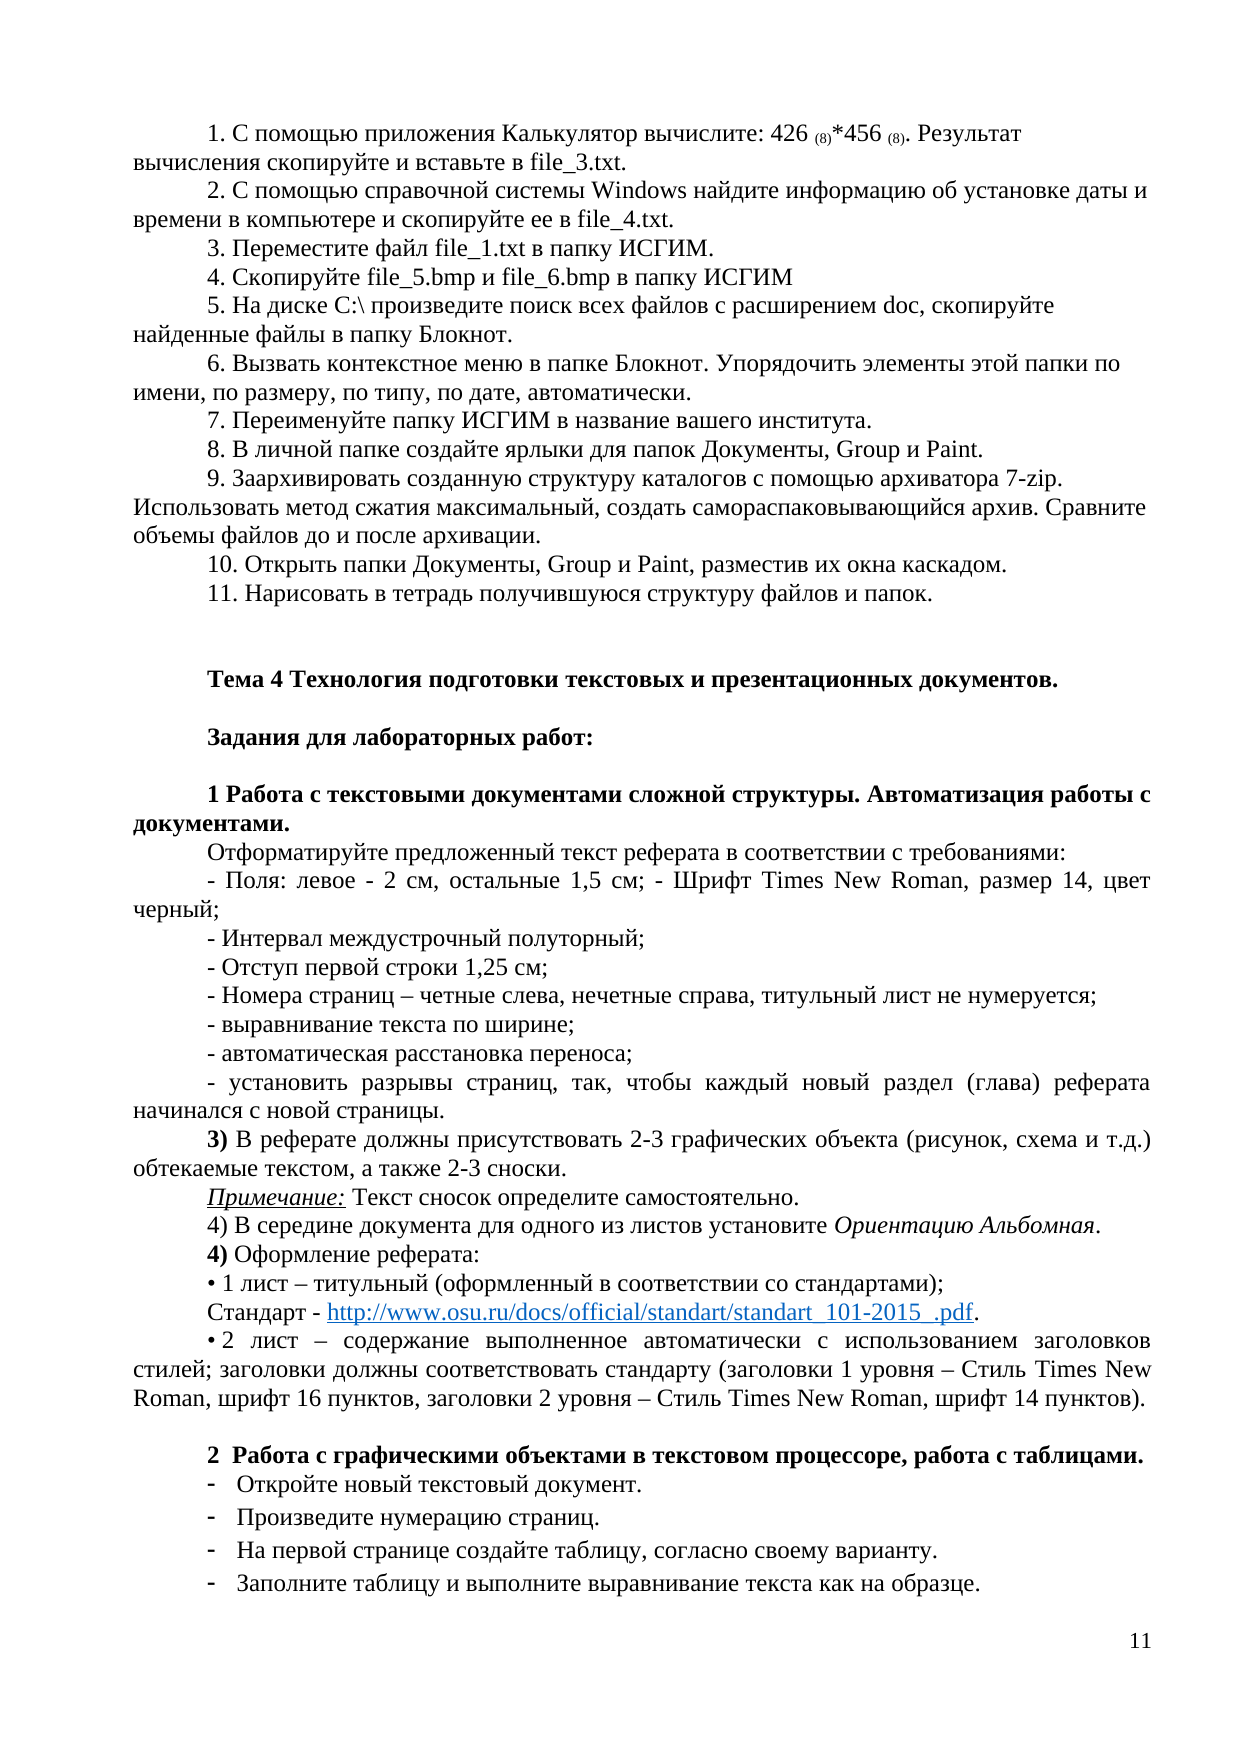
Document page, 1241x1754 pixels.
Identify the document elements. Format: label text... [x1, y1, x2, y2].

text 4) Оформление реферата: [133, 1239, 1152, 1268]
text - Номера страниц – четные слева, нечетные справа, титульный лист не нумеруется; [133, 981, 1152, 1009]
text 5. На диске C:\ произведите поиск всех файлов с расширением doc, скопируйте найденные файлы в папку Блокнот. [133, 291, 1152, 348]
text Задания для лабораторных работ: [133, 722, 1152, 751]
text • 1 лист – титульный (оформленный в соответствии со стандартами); [133, 1268, 1152, 1297]
text Стандарт - http://www.osu.ru/docs/official/standart/standart_101-2015_.pdf. [133, 1297, 1152, 1326]
text 1 Работа с текстовыми документами сложной структуры. Автоматизация работы с документами. [133, 779, 1152, 837]
text 8. В личной папке создайте ярлыки для папок Документы, Group и Paint. [133, 434, 1152, 463]
text 11. Нарисовать в тетрадь получившуюся структуру файлов и папок. [133, 578, 1152, 607]
text 3) В реферате должны присутствовать 2-3 графических объекта (рисунок, схема и т.д.) обтекаемые текстом, а также 2-3 сноски. [133, 1124, 1152, 1182]
text 3. Переместите файл file_1.txt в папку ИСГИМ. [133, 233, 1152, 262]
text 10. Открыть папки Документы, Group и Paint, разместив их окна каскадом. [133, 549, 1152, 578]
list На первой странице создайте таблицу, согласно своему варианту. [133, 1535, 1152, 1564]
text Отформатируйте предложенный текст реферата в соответствии с требованиями: [133, 837, 1152, 866]
text - Отступ первой строки 1,25 см; [133, 952, 1152, 981]
text 9. Заархивировать созданную структуру каталогов с помощью архиватора 7-zip. Использовать метод сжатия максимальный, создать самораспаковывающийся архив. Сравните объемы файлов до и после архивации. [133, 463, 1152, 549]
text 7. Переименуйте папку ИСГИМ в название вашего института. [133, 406, 1152, 434]
list Заполните таблицу и выполните выравнивание текста как на образце. [133, 1568, 1152, 1597]
text 6. Вызвать контекстное меню в папке Блокнот. Упорядочить элементы этой папки по имени, по размеру, по типу, по дате, автоматически. [133, 348, 1152, 406]
text 4. Скопируйте file_5.bmp и file_6.bmp в папку ИСГИМ [133, 262, 1152, 291]
text Примечание: Текст сносок определите самостоятельно. [133, 1182, 1152, 1211]
text 2 Работа с графическими объектами в текстовом процессоре, работа с таблицами. [133, 1441, 1152, 1469]
text 1. С помощью приложения Калькулятор вычислите: 426 (8)*456 (8). Результат вычисления скопируйте и вставьте в file_3.txt. [133, 118, 1152, 176]
text - выравнивание текста по ширине; [133, 1009, 1152, 1038]
list Откройте новый текстовый документ. [133, 1469, 1152, 1498]
text - Интервал междустрочный полуторный; [133, 923, 1152, 952]
text 2. С помощью справочной системы Windows найдите информацию об установке даты и времени в компьютере и скопируйте ее в file_4.txt. [133, 176, 1152, 233]
text - Поля: левое - 2 см, остальные 1,5 см; - Шрифт Times New Roman, размер 14, цвет черный; [133, 866, 1152, 923]
text - установить разрывы страниц, так, чтобы каждый новый раздел (глава) реферата начинался с новой страницы. [133, 1067, 1152, 1124]
list Произведите нумерацию страниц. [133, 1502, 1152, 1531]
text - автоматическая расстановка переноса; [133, 1038, 1152, 1067]
text Тема 4 Технология подготовки текстовых и презентационных документов. [133, 664, 1152, 693]
text 4) В середине документа для одного из листов установите Ориентацию Альбомная. [133, 1211, 1152, 1239]
text • 2 лист – содержание выполненное автоматически с использованием заголовков стилей; заголовки должны соответствовать стандарту (заголовки 1 уровня – Стиль Times New Roman, шрифт 16 пунктов, заголовки 2 уровня – Стиль Times New Roman, шрифт 14 пунктов). [133, 1326, 1152, 1412]
